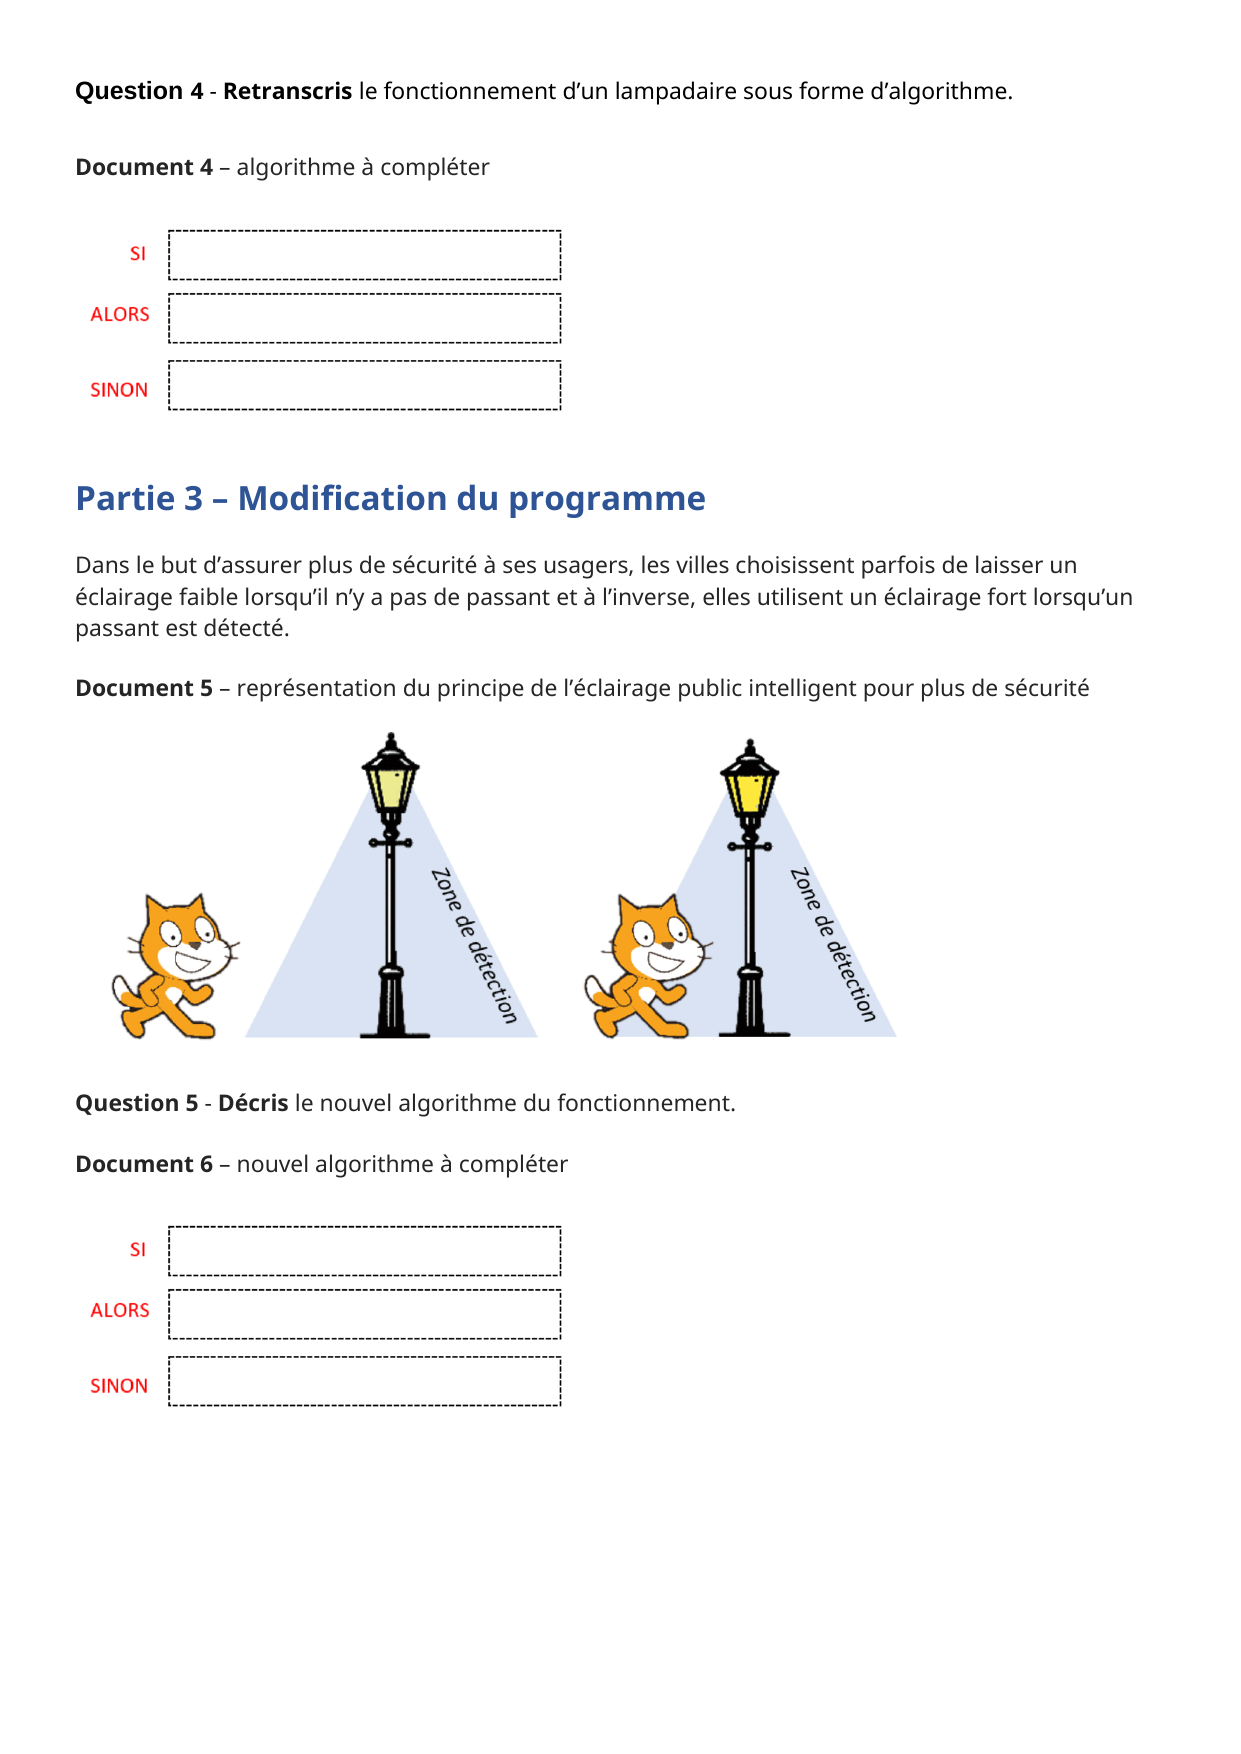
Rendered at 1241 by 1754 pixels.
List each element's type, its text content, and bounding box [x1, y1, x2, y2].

text Document 6 – nouvel algorithme à compléter [75, 1147, 1165, 1179]
picture [75, 1207, 578, 1434]
picture [75, 211, 578, 438]
text Question 4 - Retranscris le fonctionnement d’un lampadaire sous forme d’algorithme. [75, 75, 1165, 106]
picture [556, 734, 905, 1044]
subtitle Partie 3 – Modification du programme [75, 475, 1165, 520]
picture [75, 732, 550, 1044]
text Dans le but d’assurer plus de sécurité à ses usagers, les villes choisissent parfois de laisser un éclairage faible lorsqu’il n’y a pas de passant et à l’inverse, elles utilisent un éclairage fort lorsqu’un passant est détecté. [75, 549, 1165, 643]
text Question 5 - Décris le nouvel algorithme du fonctionnement. [75, 1087, 1165, 1118]
text Document 4 – algorithme à compléter [75, 151, 1165, 182]
text Document 5 – représentation du principe de l’éclairage public intelligent pour plus de sécurité [75, 672, 1165, 703]
